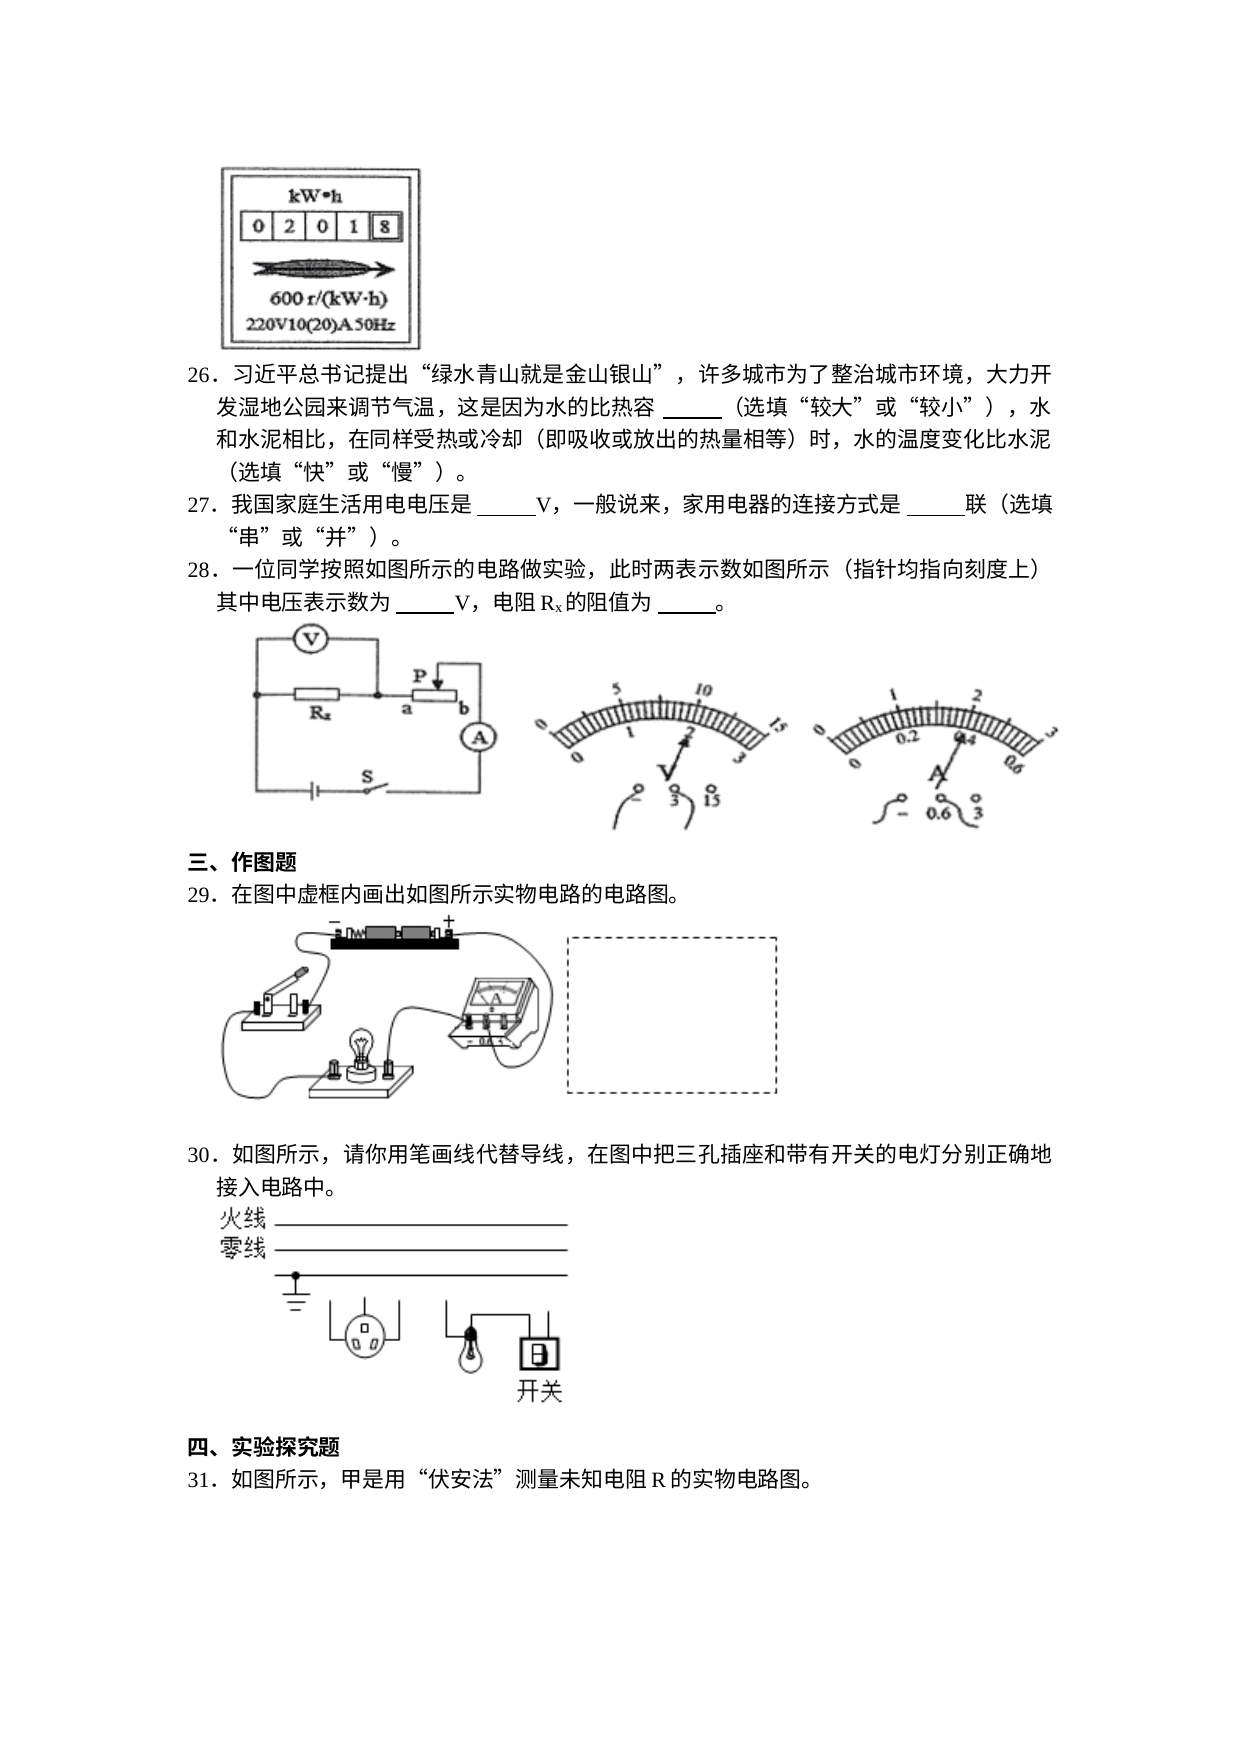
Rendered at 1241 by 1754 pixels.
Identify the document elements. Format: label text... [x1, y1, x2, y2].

text 31．如图所示，甲是用“伏安法”测量未知电阻R的实物电路图。 [187, 1462, 1053, 1494]
picture [216, 162, 426, 356]
text 26．习近平总书记提出“绿水青山就是金山银山”，许多城市为了整治城市环境，大力开发湿地公园来调节气温，这是因为水的比热容 （选填“较大”或“较小”），水和水泥相比，在同样受热或冷却（即吸收或放出的热量相等）时，水的温度变化比水泥 （选填“快”或“慢”）。 [187, 357, 1053, 487]
text 29．在图中虚框内画出如图所示实物电路的电路图。 [187, 877, 1053, 909]
text 27．我国家庭生活用电电压是 V，一般说来，家用电器的连接方式是 联（选填“串”或“并”）。 [187, 487, 1053, 552]
picture [216, 1202, 573, 1407]
text 三、作图题 [187, 844, 1053, 877]
picture [216, 617, 1070, 842]
text 28．一位同学按照如图所示的电路做实验，此时两表示数如图所示（指针均指向刻度上），其中电压表示数为 V，电阻Rx的阻值为 。 [187, 552, 1053, 617]
text 四、实验探究题 [187, 1429, 1053, 1462]
picture [216, 909, 782, 1105]
text 30．如图所示，请你用笔画线代替导线，在图中把三孔插座和带有开关的电灯分别正确地接入电路中。 [187, 1137, 1053, 1202]
